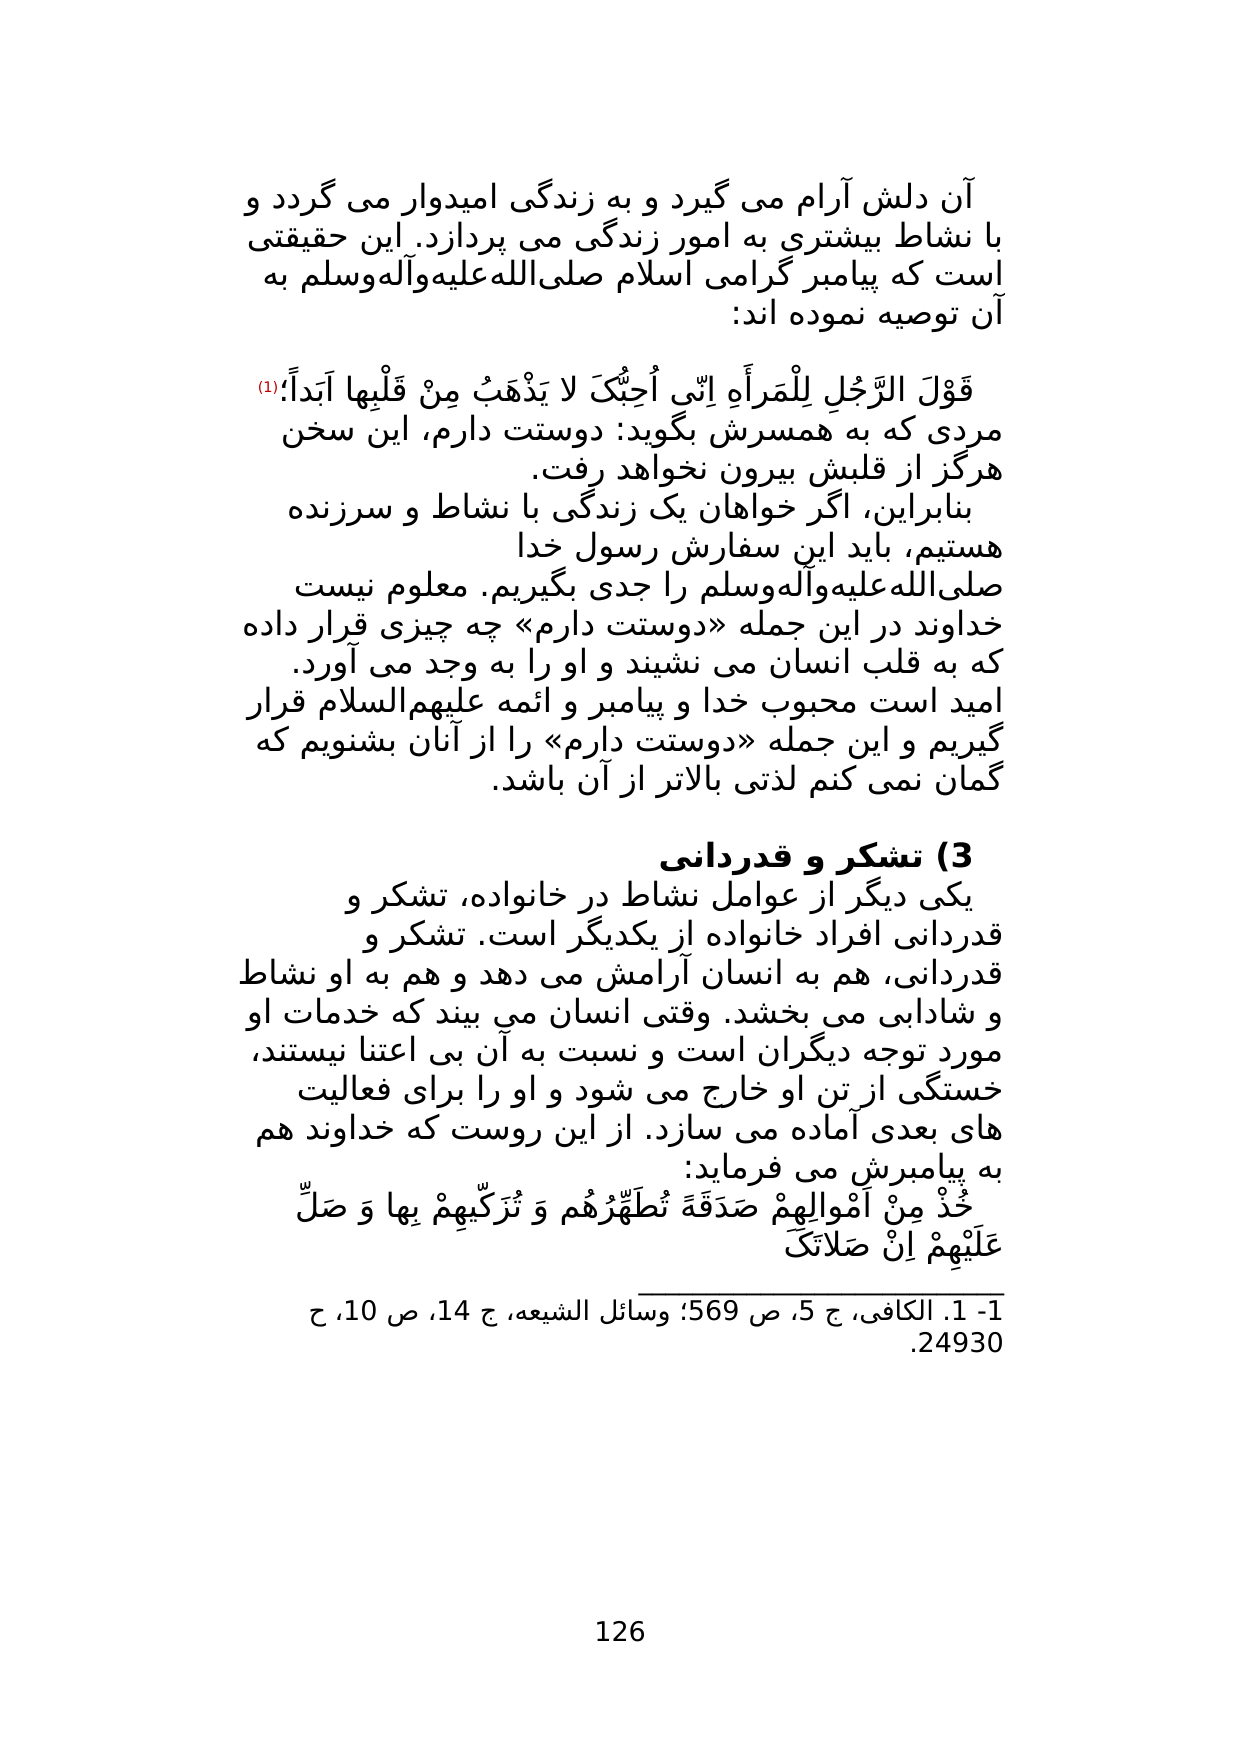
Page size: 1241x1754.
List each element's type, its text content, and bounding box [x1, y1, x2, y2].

text آن دلش آرام می گیرد و به زندگی امیدوار می گردد و با نشاط بیشتری به امور زندگی می پردازد. این حقیقتی است که پیامبر گرامی اسلام صلى‌الله‌عليه‌وآله‌وسلم به آن توصیه نموده اند: [236, 177, 1004, 333]
text 3) تشکر و قدردانی [236, 837, 1004, 876]
text خُذْ مِنْ اَمْوالِهِمْ صَدَقَهً تُطَهِّرُهُم وَ تُزَکّیهِمْ بِها وَ صَلِّ عَلَیْهِمْ اِنْ صَلاتَکَ [236, 1186, 1004, 1264]
text 1- 1. الکافی، ج 5، ص 569؛ وسائل الشیعه، ج 14، ص 10، ح 24930. [236, 1296, 1004, 1359]
text ___________________________ [236, 1264, 1004, 1296]
text بنابراین، اگر خواهان یک زندگی با نشاط و سرزنده هستیم، باید این سفارش رسول خدا صلى‌الله‌عليه‌وآله‌وسلم را جدی بگیریم. معلوم نیست خداوند در این جمله «دوستت دارم» چه چیزی قرار داده که به قلب انسان می نشیند و او را به وجد می آورد. امید است محبوب خدا و پیامبر و ائمه عليهم‌السلام قرار گیریم و این جمله «دوستت دارم» را از آنان بشنویم که گمان نمی کنم لذتی بالاتر از آن باشد. [236, 487, 1004, 798]
text قَوْلَ الرَّجُلِ لِلْمَرأَهِ اِنّی اُحِبُّکَ لا یَذْهَبُ مِنْ قَلْبِها اَبَداً؛(1) مردی که به همسرش بگوید: دوستت دارم، این سخن هرگز از قلبش بیرون نخواهد رفت. [236, 371, 1004, 487]
text یکی دیگر از عوامل نشاط در خانواده، تشکر و قدردانی افراد خانواده از یکدیگر است. تشکر و قدردانی، هم به انسان آرامش می دهد و هم به او نشاط و شادابی می بخشد. وقتی انسان می بیند که خدمات او مورد توجه دیگران است و نسبت به آن بی اعتنا نیستند، خستگی از تن او خارج می شود و او را برای فعالیت های بعدی آماده می سازد. از این روست که خداوند هم به پیامبرش می فرماید: [236, 876, 1004, 1186]
